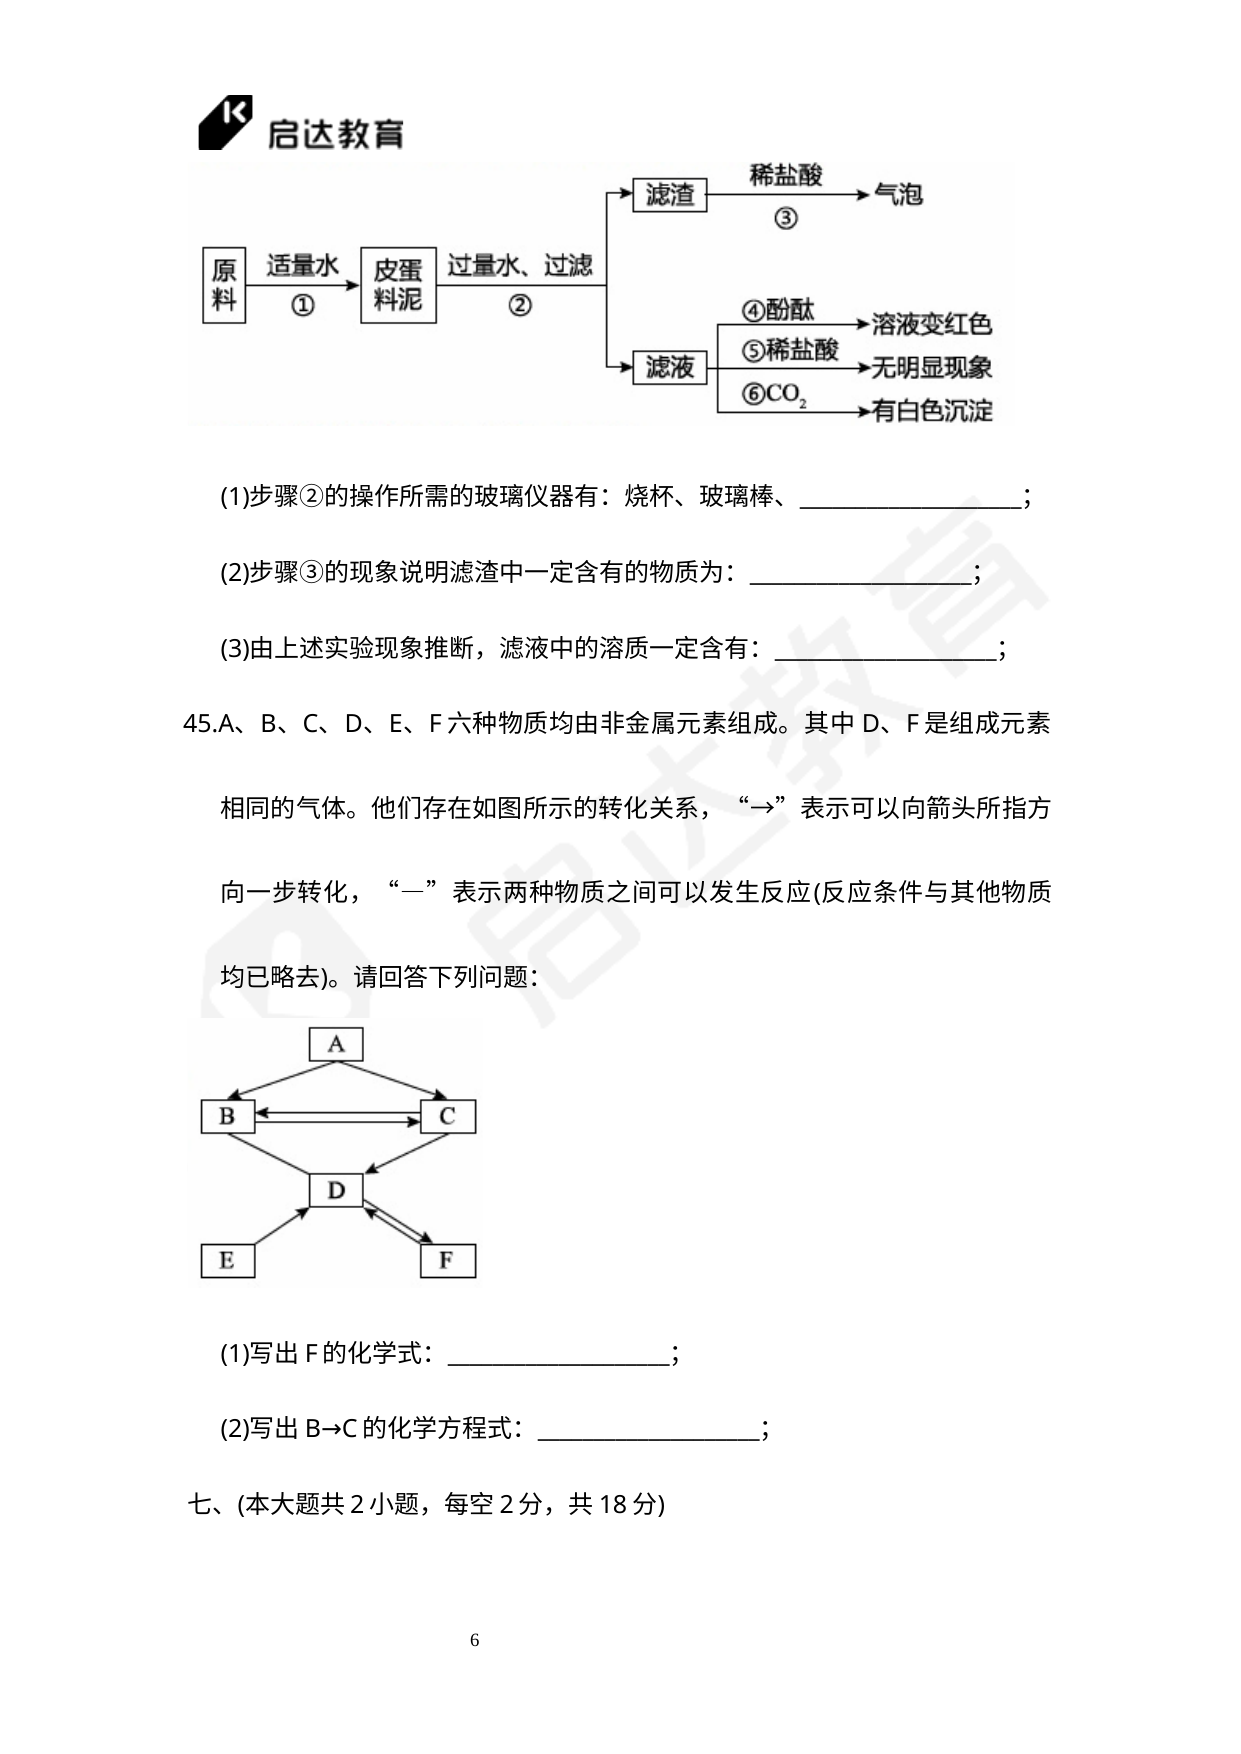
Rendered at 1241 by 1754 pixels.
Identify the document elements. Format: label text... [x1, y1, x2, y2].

picture [187, 1018, 483, 1288]
text 七、(本大题共2小题，每空2分，共18分) [187, 1470, 1053, 1535]
picture [187, 162, 1016, 426]
text (1)步骤②的操作所需的玻璃仪器有：烧杯、玻璃棒、____________________； [220, 462, 1053, 527]
text (1)写出F的化学式：____________________； [220, 1319, 1053, 1384]
text (3)由上述实验现象推断，滤液中的溶质一定含有：____________________； [220, 614, 1053, 679]
text (2)步骤③的现象说明滤渣中一定含有的物质为：____________________； [220, 538, 1053, 603]
text 45.A、B、C、D、E、F六种物质均由非金属元素组成。其中D、F是组成元素相同的气体。他们存在如图所示的转化关系，“→”表示可以向箭头所指方向一步转化，“—”表示两种物质之间可以发生反应(反应条件与其他物质均已略去)。请回答下列问题： [183, 689, 1053, 1008]
picture [198, 95, 404, 150]
text (2)写出B→C的化学方程式：____________________； [220, 1394, 1053, 1459]
